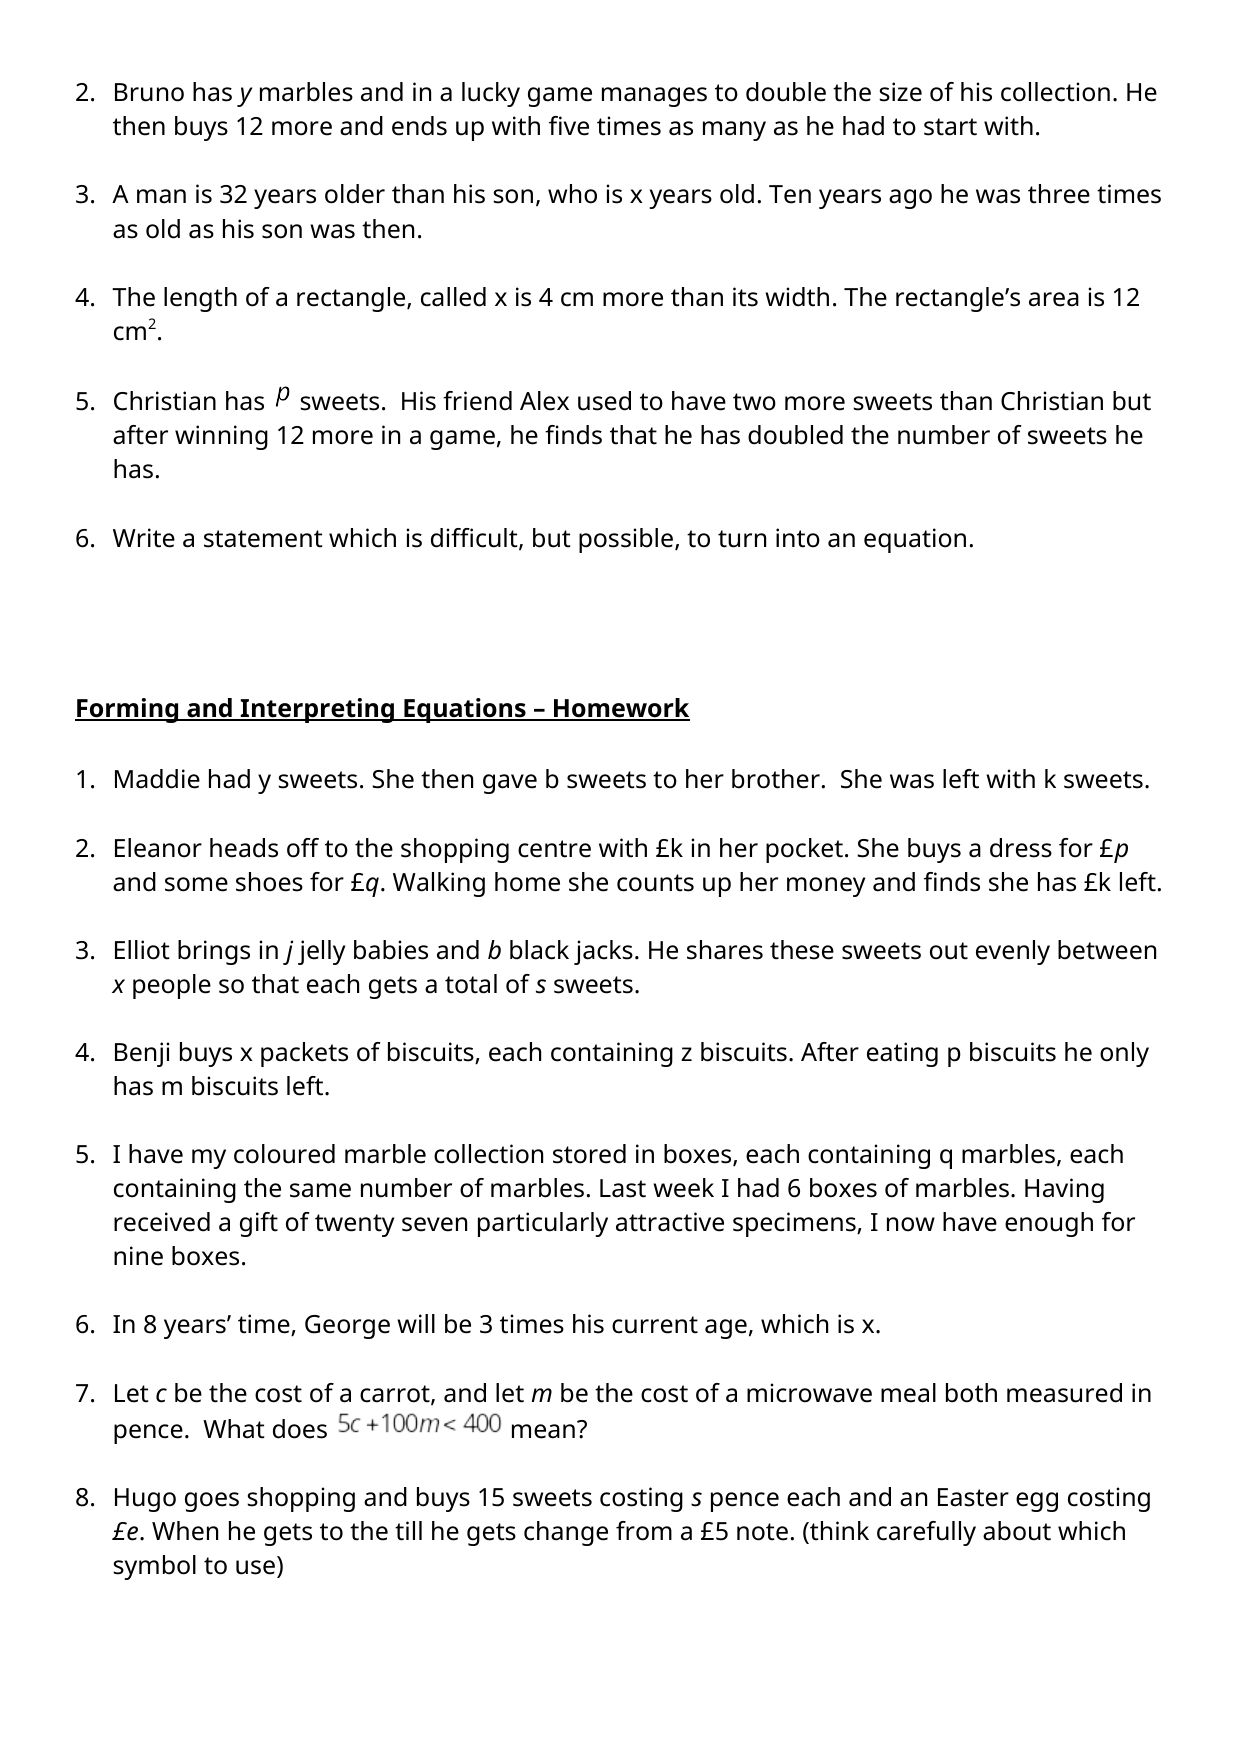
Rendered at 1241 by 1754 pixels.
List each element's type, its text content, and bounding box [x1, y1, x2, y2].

subtitle Forming and Interpreting Equations – Homework [75, 691, 1165, 724]
list Elliot brings in j jelly babies and b black jacks. He shares these sweets out evenly between x people so that each gets a total of s sweets. [75, 932, 1165, 1001]
list Benji buys x packets of biscuits, each containing z biscuits. After eating p biscuits he only has m biscuits left. [75, 1034, 1165, 1103]
list Christian has sweets. His friend Alex used to have two more sweets than Christian but after winning 12 more in a game, he finds that he has doubled the number of sweets he has. [75, 382, 1165, 486]
list The length of a rectangle, called x is 4 cm more than its width. The rectangle’s area is 12 cm2. [75, 279, 1165, 347]
list Let c be the cost of a carrot, and let m be the cost of a microwave meal both measured in pence. What does mean? [75, 1375, 1165, 1446]
list Write a statement which is difficult, but possible, to turn into an equation. [75, 520, 1165, 554]
list In 8 years’ time, George will be 3 times his current age, which is x. [75, 1307, 1165, 1341]
list Bruno has y marbles and in a lucky game manages to double the size of his collection. He then buys 12 more and ends up with five times as many as he had to start with. [75, 75, 1165, 143]
list Maddie had y sweets. She then gave b sweets to her brother. She was left with k sweets. [75, 762, 1165, 796]
list Eleanor heads off to the shopping centre with £k in her pocket. She buys a dress for £p and some shoes for £q. Walking home she counts up her money and finds she has £k left. [75, 830, 1165, 898]
list A man is 32 years older than his son, who is x years old. Ten years ago he was three times as old as his son was then. [75, 177, 1165, 245]
list Hugo goes shopping and buys 15 sweets costing s pence each and an Easter egg costing £e. When he gets to the till he gets change from a £5 note. (think carefully about which symbol to use) [75, 1480, 1165, 1582]
list I have my coloured marble collection stored in boxes, each containing q marbles, each containing the same number of marbles. Last week I had 6 boxes of marbles. Having received a gift of twenty seven particularly attractive specimens, I now have enough for nine boxes. [75, 1137, 1165, 1273]
